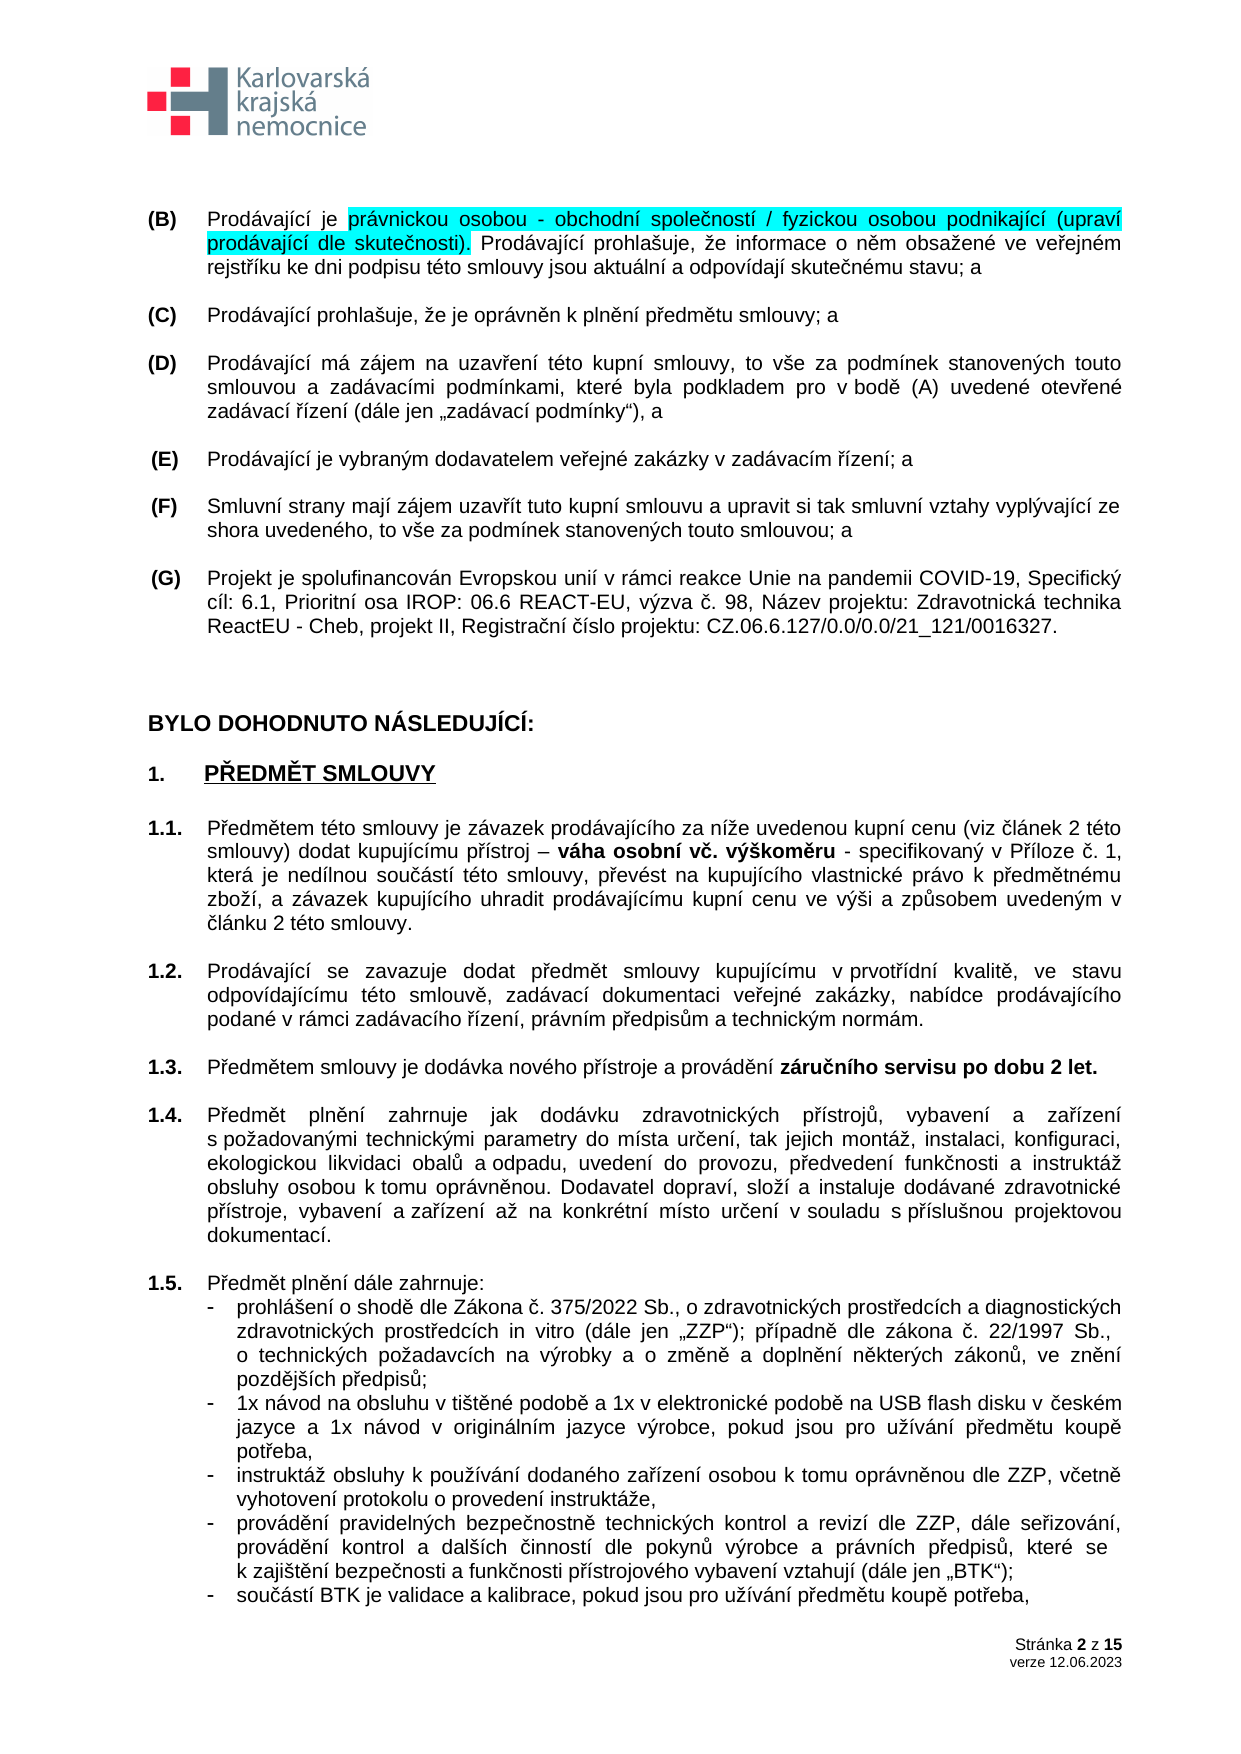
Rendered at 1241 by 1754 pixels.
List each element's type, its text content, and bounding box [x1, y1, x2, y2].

list Předmět smlouvy [148, 760, 1122, 787]
list BYLO DOHODNUTO NÁSLEDUJÍCÍ: [148, 710, 1122, 736]
list Smluvní strany mají zájem uzavřít tuto kupní smlouvu a upravit si tak smluvní vztahy vyplývající ze shora uvedeného, to vše za podmínek stanovených touto smlouvou; a [151, 494, 1122, 542]
list instruktáž obsluhy k používání dodaného zařízení osobou k tomu oprávněnou dle ZZP, včetně vyhotovení protokolu o provedení instruktáže, [207, 1462, 1122, 1510]
list 1x návod na obsluhu v tištěné podobě a 1x v elektronické podobě na USB flash disku v českém jazyce a 1x návod v originálním jazyce výrobce, pokud jsou pro užívání předmětu koupě potřeba, [207, 1390, 1122, 1462]
list Předmětem smlouvy je dodávka nového přístroje a provádění záručního servisu po dobu 2 let. [148, 1055, 1122, 1079]
list Prodávající prohlašuje, že je oprávněn k plnění předmětu smlouvy; a [148, 303, 1122, 327]
picture [147, 67, 373, 136]
list Předmětem této smlouvy je závazek prodávajícího za níže uvedenou kupní cenu (viz článek 2 této smlouvy) dodat kupujícímu přístroj – váha osobní vč. výškoměru - specifikovaný v Příloze č. 1, která je nedílnou součástí této smlouvy, převést na kupujícího vlastnické právo k předmětnému zboží, a závazek kupujícího uhradit prodávajícímu kupní cenu ve výši a způsobem uvedeným v článku 2 této smlouvy. [148, 815, 1122, 935]
list součástí BTK je validace a kalibrace, pokud jsou pro užívání předmětu koupě potřeba, [207, 1582, 1122, 1606]
list Prodávající je vybraným dodavatelem veřejné zakázky v zadávacím řízení; a [151, 446, 1122, 470]
list Předmět plnění dále zahrnuje: [148, 1271, 1122, 1294]
list Projekt je spolufinancován Evropskou unií v rámci reakce Unie na pandemii COVID-19, Specifický cíl: 6.1, Prioritní osa IROP: 06.6 REACT-EU, výzva č. 98, Název projektu: Zdravotnická technika ReactEU - Cheb, projekt II, Registrační číslo projektu: CZ.06.6.127/0.0/0.0/21_121/0016327. [151, 566, 1122, 638]
list Předmět plnění zahrnuje jak dodávku zdravotnických přístrojů, vybavení a zařízení s požadovanými technickými parametry do místa určení, tak jejich montáž, instalaci, konfiguraci, ekologickou likvidaci obalů a odpadu, uvedení do provozu, předvedení funkčnosti a instruktáž obsluhy osobou k tomu oprávněnou. Dodavatel dopraví, složí a instaluje dodávané zdravotnické přístroje, vybavení a zařízení až na konkrétní místo určení v souladu s příslušnou projektovou dokumentací. [148, 1103, 1122, 1247]
list Prodávající se zavazuje dodat předmět smlouvy kupujícímu v prvotřídní kvalitě, ve stavu odpovídajícímu této smlouvě, zadávací dokumentaci veřejné zakázky, nabídce prodávajícího podané v rámci zadávacího řízení, právním předpisům a technickým normám. [148, 959, 1122, 1031]
list Prodávající je právnickou osobou - obchodní společností / fyzickou osobou podnikající (upraví prodávající dle skutečnosti). Prodávající prohlašuje, že informace o něm obsažené ve veřejném rejstříku ke dni podpisu této smlouvy jsou aktuální a odpovídají skutečnému stavu; a [148, 207, 1122, 279]
list provádění pravidelných bezpečnostně technických kontrol a revizí dle ZZP, dále seřizování, provádění kontrol a dalších činností dle pokynů výrobce a právních předpisů, které se k zajištění bezpečnosti a funkčnosti přístrojového vybavení vztahují (dále jen „BTK“); [207, 1510, 1122, 1582]
list Prodávající má zájem na uzavření této kupní smlouvy, to vše za podmínek stanovených touto smlouvou a zadávacími podmínkami, které byla podkladem pro v bodě (A) uvedené otevřené zadávací řízení (dále jen „zadávací podmínky“), a [148, 351, 1122, 422]
list prohlášení o shodě dle Zákona č. 375/2022 Sb., o zdravotnických prostředcích a diagnostických zdravotnických prostředcích in vitro (dále jen „ZZP“); případně dle zákona č. 22/1997 Sb., o technických požadavcích na výrobky a o změně a doplnění některých zákonů, ve znění pozdějších předpisů; [207, 1294, 1122, 1390]
